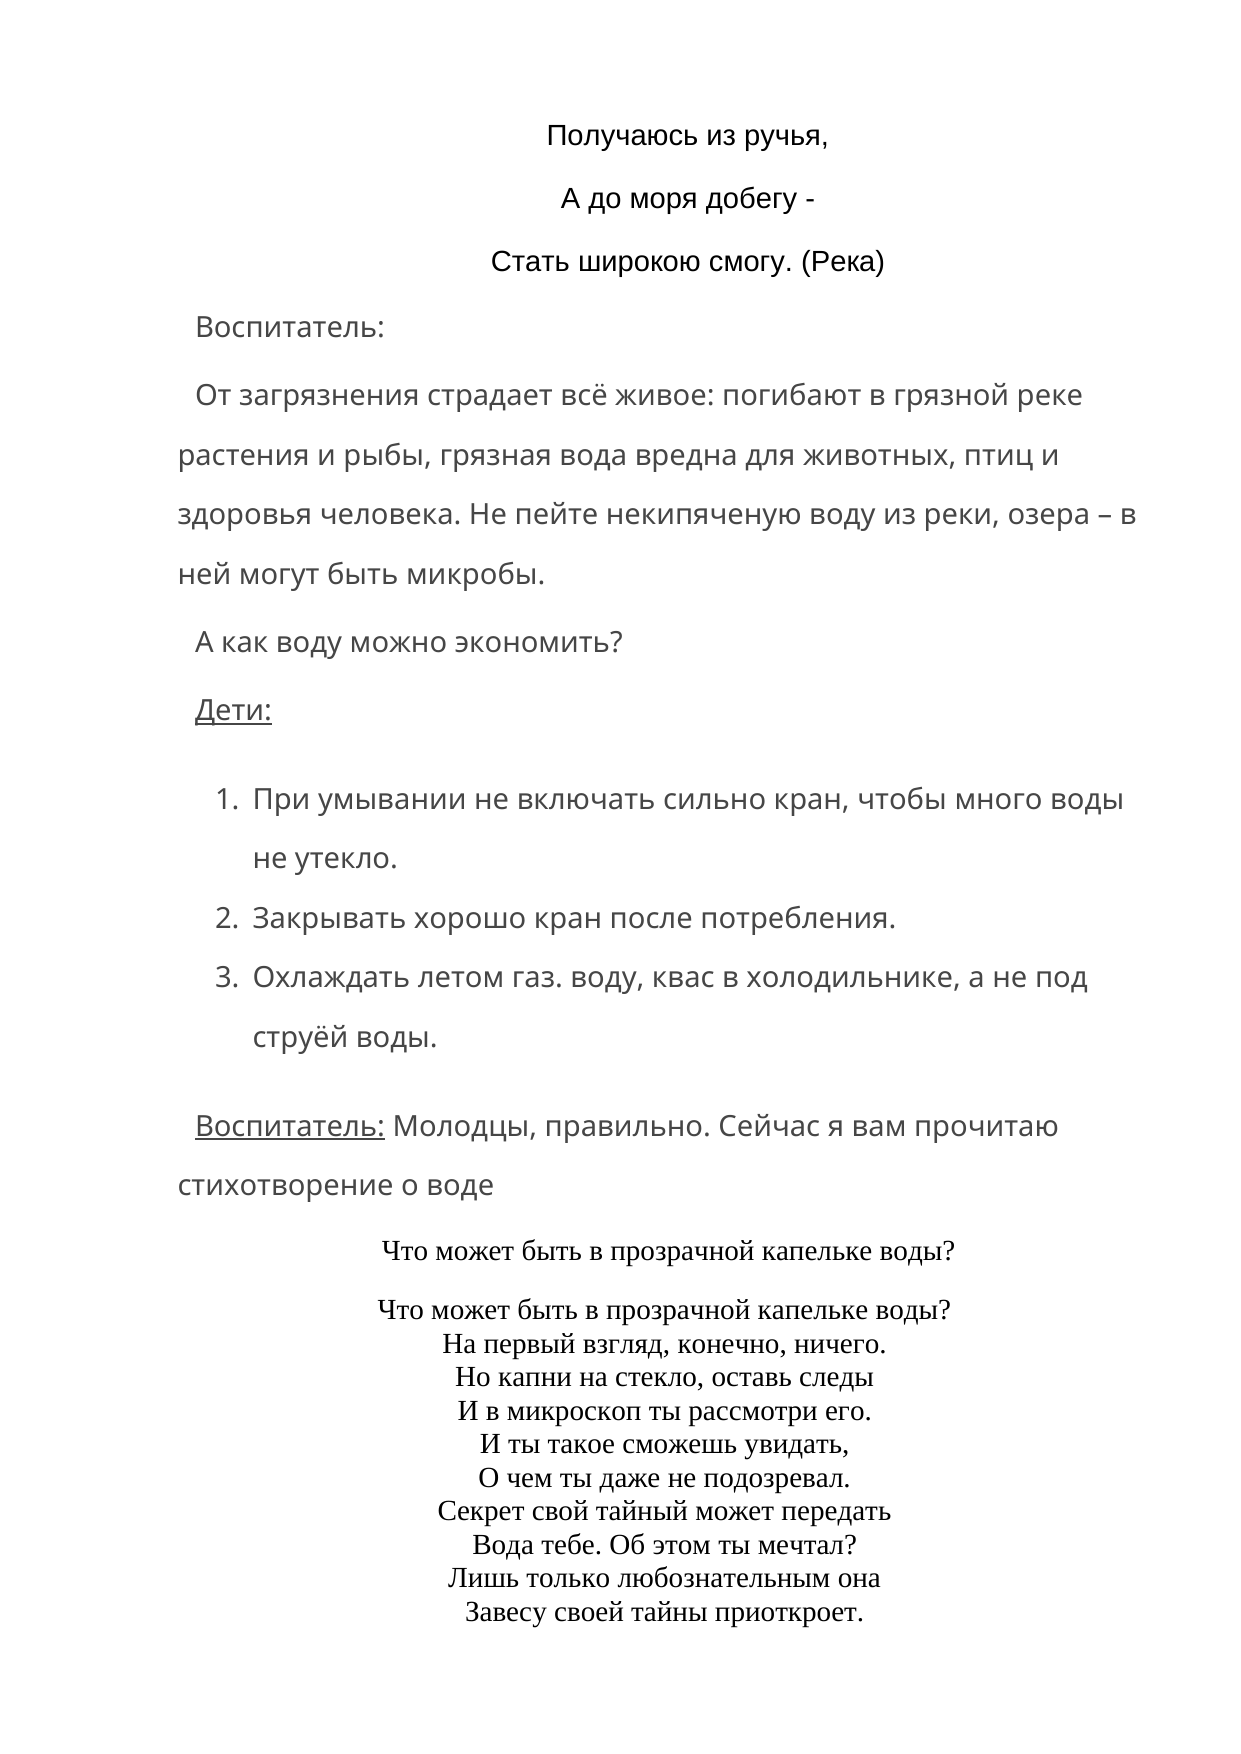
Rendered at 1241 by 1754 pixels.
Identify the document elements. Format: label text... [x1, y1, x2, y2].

list При умывании не включать сильно кран, чтобы много воды не утекло. [215, 778, 1152, 877]
text А до моря добегу - [177, 181, 1152, 214]
text А как воду можно экономить? [177, 621, 1152, 661]
text Что может быть в прозрачной капельке воды? На первый взгляд, конечно, ничего. Но капни на стекло, оставь следы И в микроскоп ты рассмотри его. [177, 1292, 1152, 1426]
text И ты такое сможешь увидать, О чем ты даже не подозревал. Секрет свой тайный может передать Вода тебе. Об этом ты мечтал? [177, 1426, 1152, 1561]
text От загрязнения страдает всё живое: погибают в грязной реке растения и рыбы, грязная вода вредна для животных, птиц и здоровья человека. Не пейте некипяченую воду из реки, озера – в ней могут быть микробы. [177, 374, 1152, 593]
text Дети: [177, 690, 1152, 729]
text Что может быть в прозрачной капельке воды? [177, 1233, 1152, 1266]
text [177, 1561, 1152, 1628]
list Закрывать хорошо кран после потребления. [215, 897, 1152, 937]
text Воспитатель: [177, 306, 1152, 346]
text Воспитатель: Молодцы, правильно. Сейчас я вам прочитаю стихотворение о воде [177, 1105, 1152, 1204]
text Стать широкою смогу. (Река) [177, 243, 1152, 277]
text Получаюсь из ручья, [177, 118, 1152, 152]
list Охлаждать летом газ. воду, квас в холодильнике, а не под струёй воды. [215, 957, 1152, 1056]
